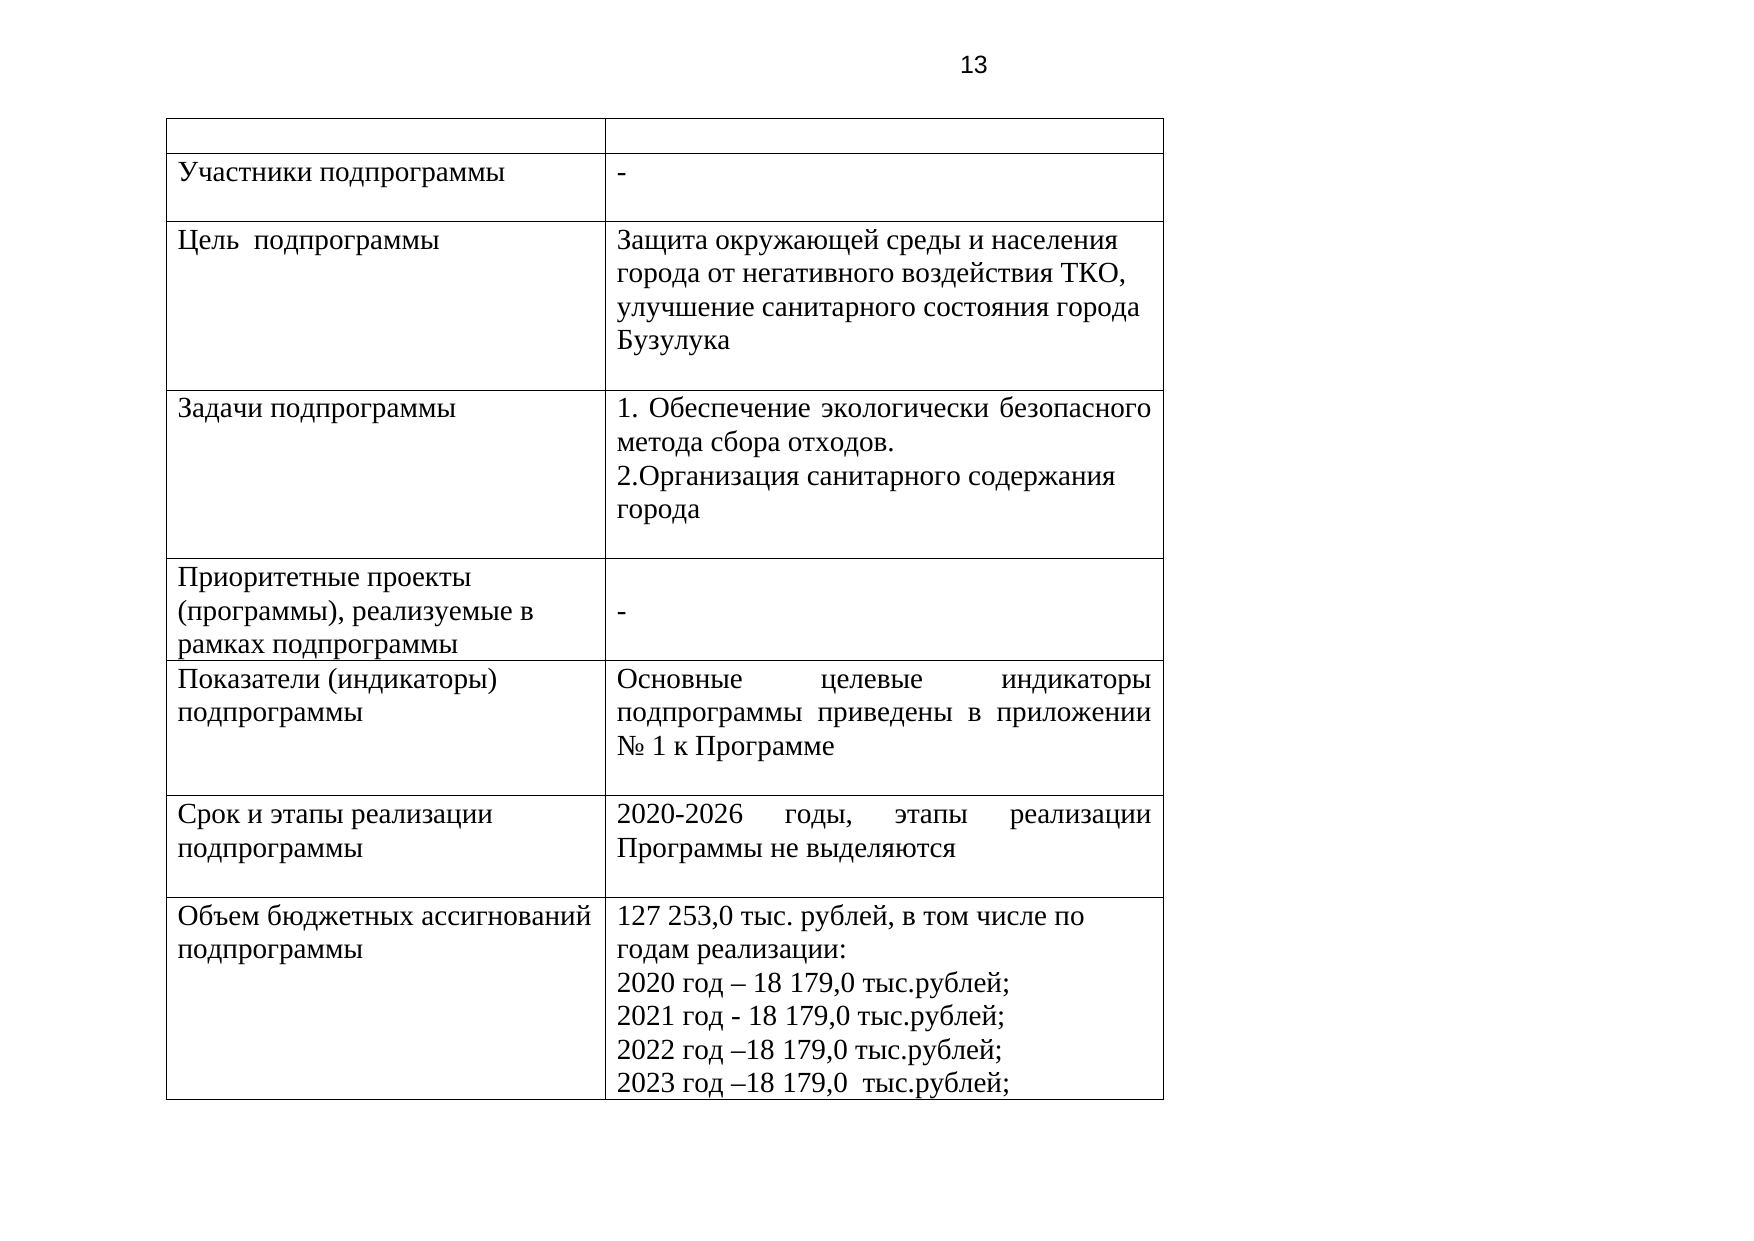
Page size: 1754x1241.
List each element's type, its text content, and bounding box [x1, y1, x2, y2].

table_cell Защита окружающей среды и населения города от негативного воздействия ТКО, улучшение санитарного состояния города Бузулука [606, 222, 1163, 389]
table_cell 2020-2026 годы, этапы реализации Программы не выделяются [606, 796, 1163, 897]
table_cell - [606, 559, 1163, 660]
table_cell Цель подпрограммы [167, 222, 605, 389]
table_header УЖКХиТ [606, 119, 1163, 153]
table_cell Показатели (индикаторы) подпрограммы [167, 661, 605, 795]
table_cell - [606, 154, 1163, 221]
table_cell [606, 898, 1163, 1099]
table_cell Срок и этапы реализации подпрограммы [167, 796, 605, 897]
table_cell Приоритетные проекты (программы), реализуемые в рамках подпрограммы [167, 559, 605, 660]
table_cell Задачи подпрограммы [167, 391, 605, 558]
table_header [167, 119, 605, 153]
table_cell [167, 898, 605, 1099]
table_cell Участники подпрограммы [167, 154, 605, 221]
table_cell Основные целевые индикаторы подпрограммы приведены в приложении № 1 к Программе [606, 661, 1163, 795]
table_cell 1. Обеспечение экологически безопасного метода сбора отходов. 2.Организация санитарного содержания города [606, 391, 1163, 558]
